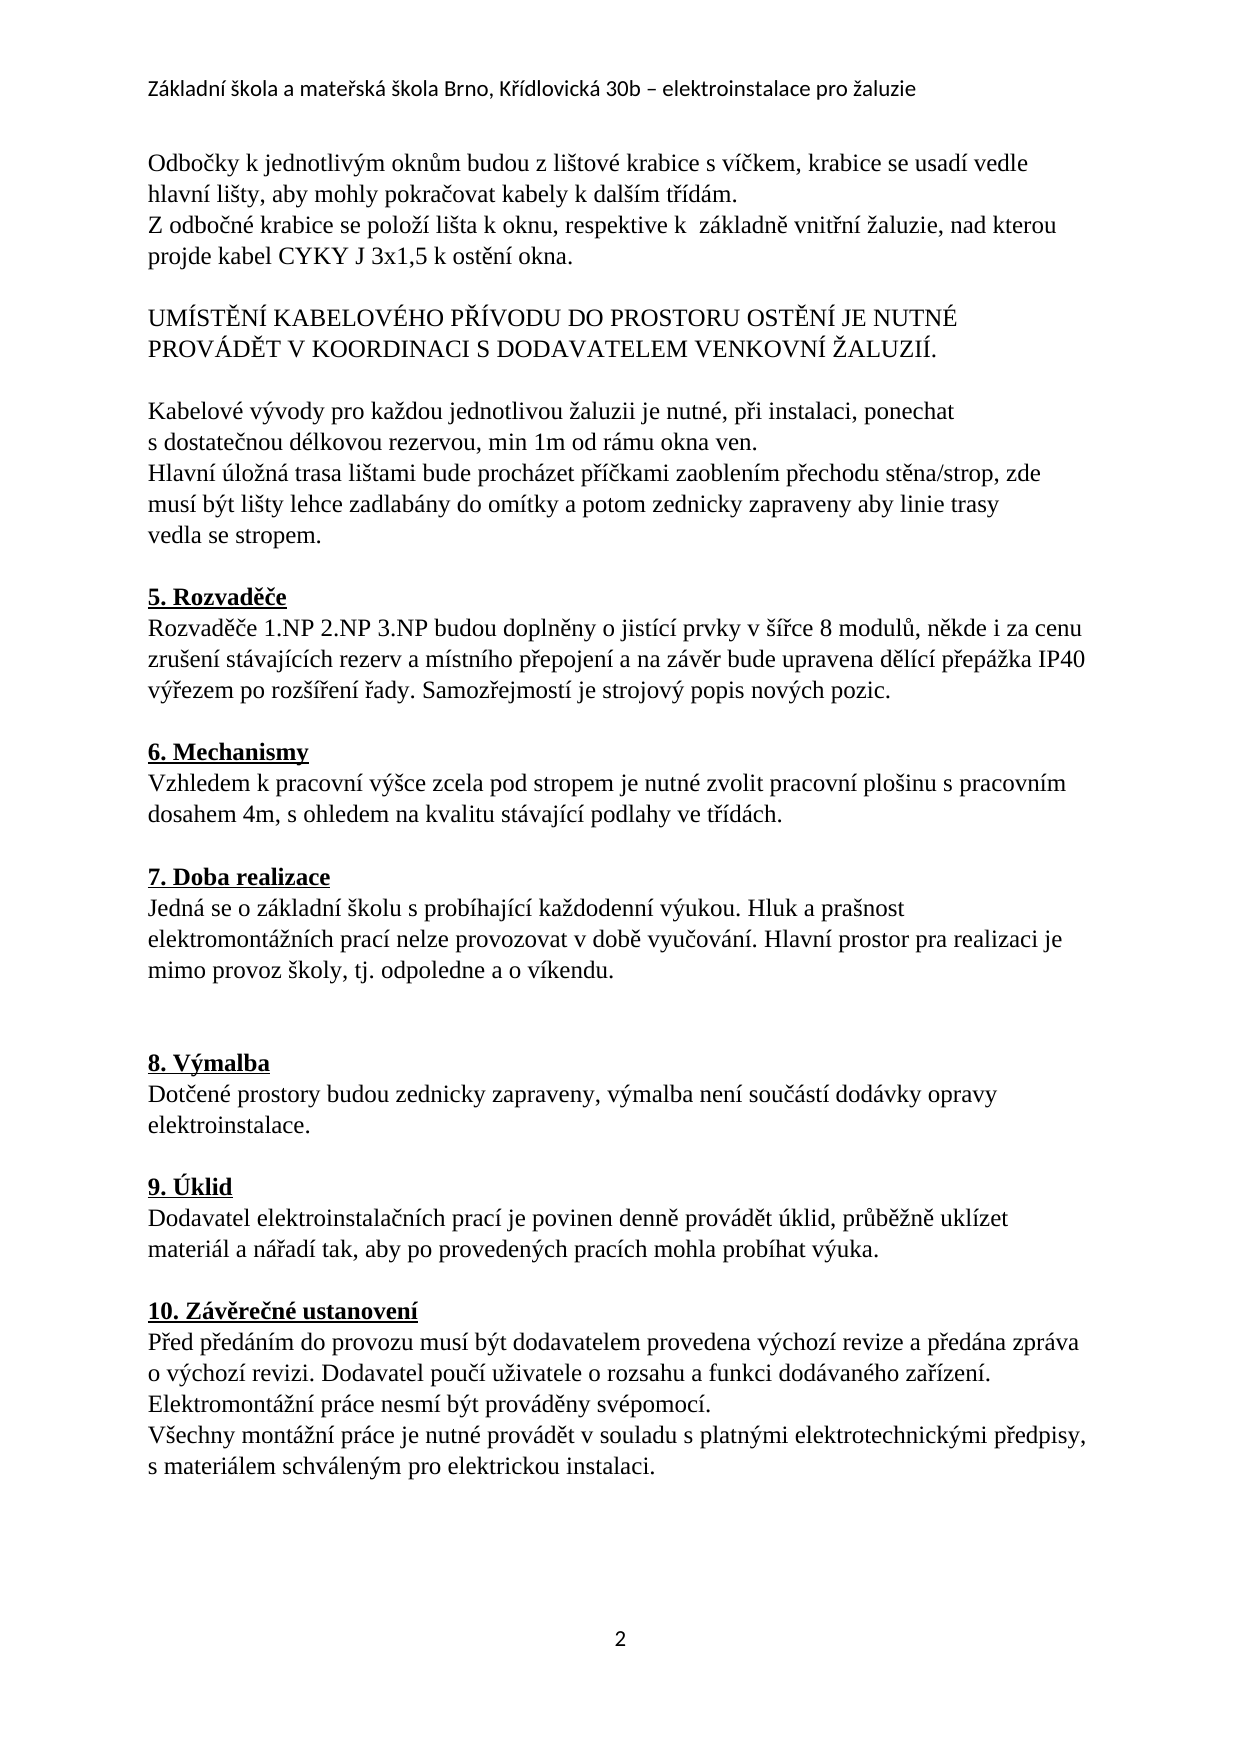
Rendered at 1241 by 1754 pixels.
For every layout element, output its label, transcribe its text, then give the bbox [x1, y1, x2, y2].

text 7. Doba realizace [148, 862, 1093, 890]
text Hlavní úložná trasa lištami bude procházet příčkami zaoblením přechodu stěna/strop, zde musí být lišty lehce zadlabány do omítky a potom zednicky zapraveny aby linie trasy [148, 458, 1093, 518]
text Rozvaděče 1.NP 2.NP 3.NP budou doplněny o jistící prvky v šířce 8 modulů, někde i za cenu zrušení stávajících rezerv a místního přepojení a na závěr bude upravena dělící přepážka IP40 výřezem po rozšíření řady. Samozřejmostí je strojový popis nových pozic. [148, 613, 1093, 704]
text Elektromontážní práce nesmí být prováděny svépomocí. [148, 1389, 1093, 1418]
text Před předáním do provozu musí být dodavatelem provedena výchozí revize a předána zpráva o výchozí revizi. Dodavatel poučí uživatele o rozsahu a funkci dodávaného zařízení. [148, 1327, 1093, 1387]
text Jedná se o základní školu s probíhající každodenní výukou. Hluk a prašnost elektromontážních prací nelze provozovat v době vyučování. Hlavní prostor pra realizaci je mimo provoz školy, tj. odpoledne a o víkendu. [148, 893, 1093, 983]
text 9. Úklid [148, 1172, 1093, 1201]
text Vzhledem k pracovní výšce zcela pod stropem je nutné zvolit pracovní plošinu s pracovním dosahem 4m, s ohledem na kvalitu stávající podlahy ve třídách. [148, 768, 1093, 828]
text vedla se stropem. [148, 520, 1093, 549]
text 5. Rozvaděče [148, 582, 1093, 611]
text Dodavatel elektroinstalačních prací je povinen denně provádět úklid, průběžně uklízet materiál a nářadí tak, aby po provedených pracích mohla probíhat výuka. [148, 1203, 1093, 1263]
text 6. Mechanismy [148, 737, 1093, 766]
text UMÍSTĚNÍ KABELOVÉHO PŘÍVODU DO PROSTORU OSTĚNÍ JE NUTNÉ PROVÁDĚT V KOORDINACI S DODAVATELEM VENKOVNÍ ŽALUZIÍ. [148, 303, 1093, 363]
text Všechny montážní práce je nutné provádět v souladu s platnými elektrotechnickými předpisy, s materiálem schváleným pro elektrickou instalaci. [148, 1420, 1093, 1480]
text Odbočky k jednotlivým oknům budou z lištové krabice s víčkem, krabice se usadí vedle hlavní lišty, aby mohly pokračovat kabely k dalším třídám. [148, 148, 1093, 207]
text Z odbočné krabice se položí lišta k oknu, respektive k základně vnitřní žaluzie, nad kterou projde kabel CYKY J 3x1,5 k ostění okna. [148, 210, 1093, 269]
text Dotčené prostory budou zednicky zapraveny, výmalba není součástí dodávky opravy elektroinstalace. [148, 1079, 1093, 1139]
text 8. Výmalba [148, 1048, 1093, 1077]
text Kabelové vývody pro každou jednotlivou žaluzii je nutné, při instalaci, ponechat s dostatečnou délkovou rezervou, min 1m od rámu okna ven. [148, 396, 1093, 456]
text 10. Závěrečné ustanovení [148, 1296, 1093, 1325]
